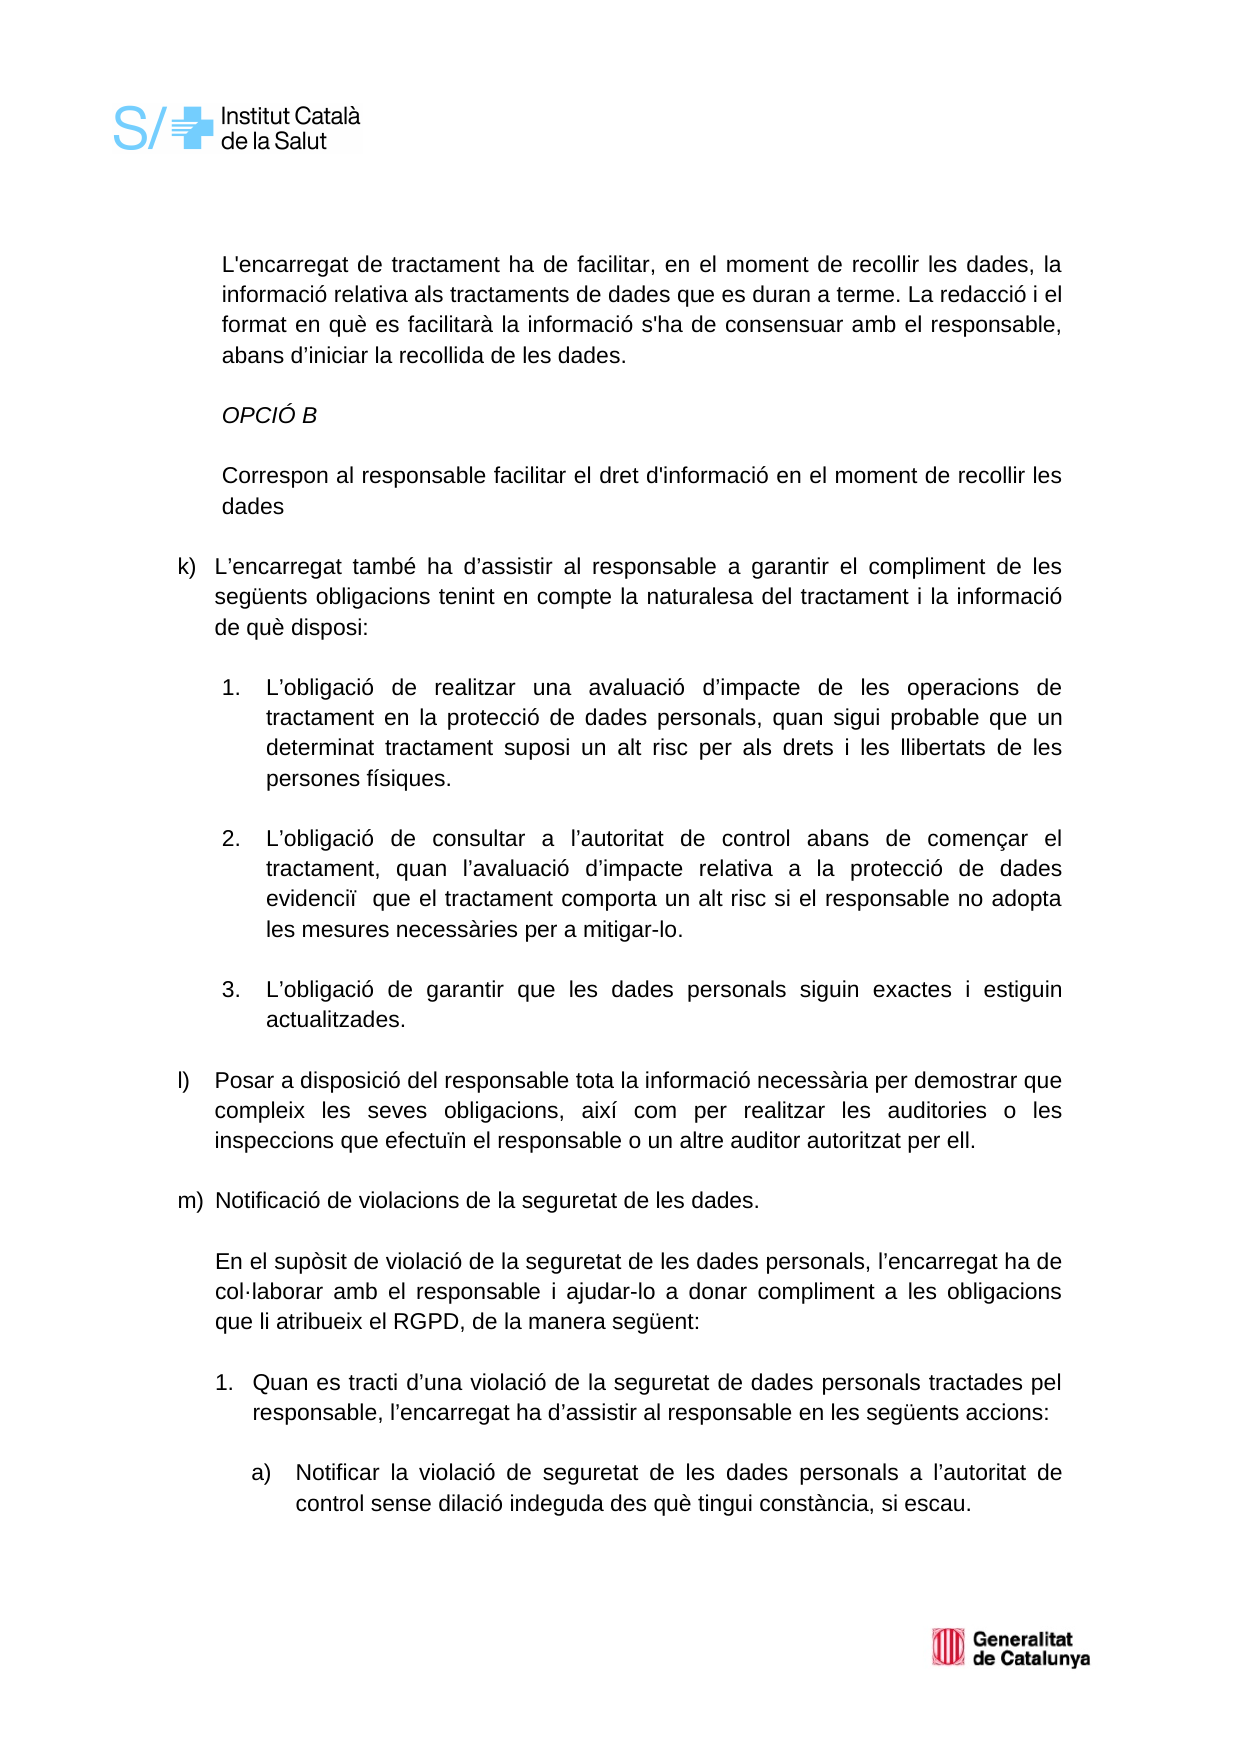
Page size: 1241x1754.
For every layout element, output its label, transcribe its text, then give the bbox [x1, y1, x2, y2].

list Quan es tracti d’una violació de la seguretat de dades personals tractades pel responsable, l’encarregat ha d’assistir al responsable en les següents accions: [215, 1369, 1063, 1425]
list Notificació de violacions de la seguretat de les dades. [177, 1187, 1063, 1214]
picture [893, 1621, 1129, 1674]
list Posar a disposició del responsable tota la informació necessària per demostrar que compleix les seves obligacions, així com per realitzar les auditories o les inspeccions que efectuïn el responsable o un altre auditor autoritzat per ell. [177, 1067, 1063, 1153]
list Notificar la violació de seguretat de les dades personals a l’autoritat de control sense dilació indeguda des què tingui constància, si escau. [251, 1459, 1063, 1516]
list L’obligació de consultar a l’autoritat de control abans de començar el tractament, quan l’avaluació d’impacte relativa a la protecció de dades evidenciï que el tractament comporta un alt risc si el responsable no adopta les mesures necessàries per a mitigar-lo. [222, 825, 1063, 942]
list En el supòsit de violació de la seguretat de les dades personals, l’encarregat ha de col·laborar amb el responsable i ajudar-lo a donar compliment a les obligacions que li atribueix el RGPD, de la manera següent: [215, 1248, 1063, 1335]
picture [112, 103, 363, 154]
text OPCIÓ B [177, 402, 1063, 428]
list L’encarregat també ha d’assistir al responsable a garantir el compliment de les següents obligacions tenint en compte la naturalesa del tractament i la informació de què disposi: [177, 553, 1063, 640]
text Correspon al responsable facilitar el dret d'informació en el moment de recollir les dades [222, 462, 1063, 519]
list L’obligació de realitzar una avaluació d’impacte de les operacions de tractament en la protecció de dades personals, quan sigui probable que un determinat tractament suposi un alt risc per als drets i les llibertats de les persones físiques. [222, 674, 1063, 791]
list L'encarregat de tractament ha de facilitar, en el moment de recollir les dades, la informació relativa als tractaments de dades que es duran a terme. La redacció i el format en què es facilitarà la informació s'ha de consensuar amb el responsable, abans d’iniciar la recollida de les dades. [222, 251, 1063, 368]
list L’obligació de garantir que les dades personals siguin exactes i estiguin actualitzades. [222, 976, 1063, 1033]
